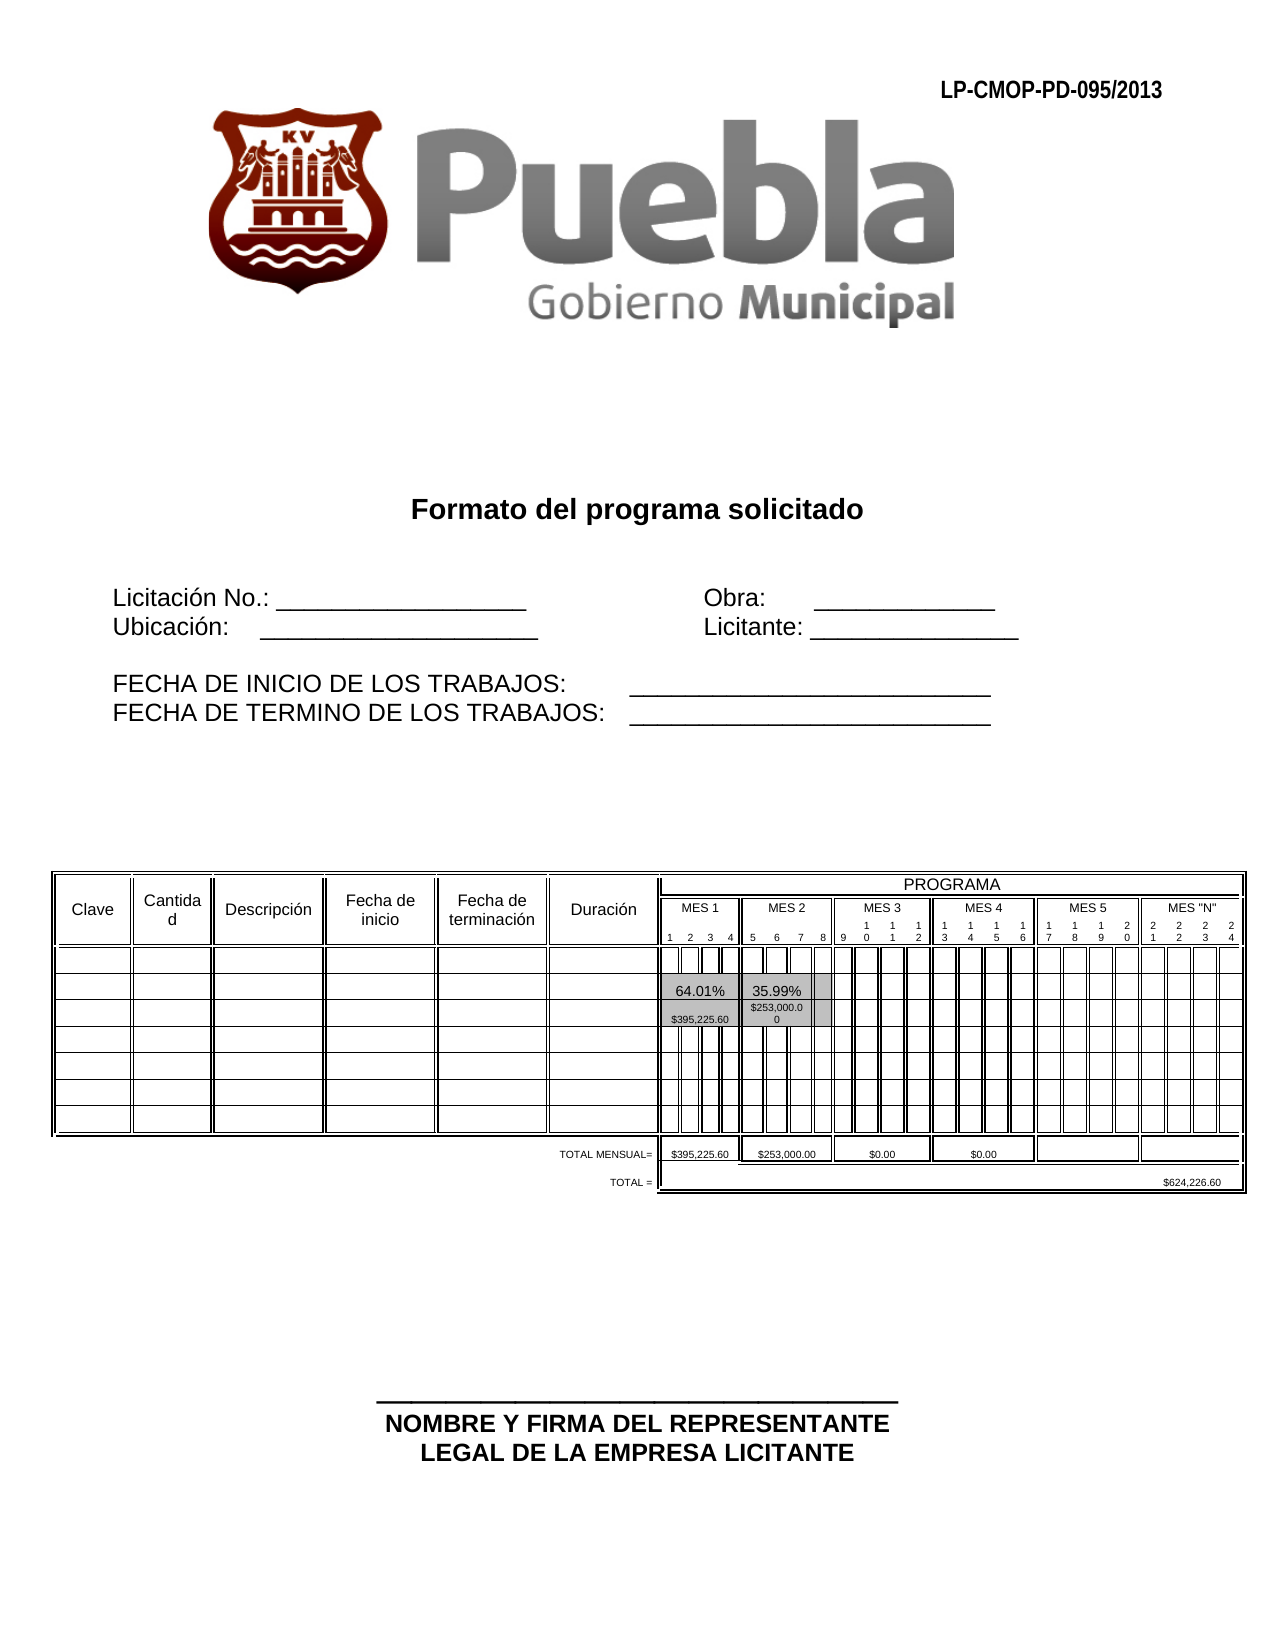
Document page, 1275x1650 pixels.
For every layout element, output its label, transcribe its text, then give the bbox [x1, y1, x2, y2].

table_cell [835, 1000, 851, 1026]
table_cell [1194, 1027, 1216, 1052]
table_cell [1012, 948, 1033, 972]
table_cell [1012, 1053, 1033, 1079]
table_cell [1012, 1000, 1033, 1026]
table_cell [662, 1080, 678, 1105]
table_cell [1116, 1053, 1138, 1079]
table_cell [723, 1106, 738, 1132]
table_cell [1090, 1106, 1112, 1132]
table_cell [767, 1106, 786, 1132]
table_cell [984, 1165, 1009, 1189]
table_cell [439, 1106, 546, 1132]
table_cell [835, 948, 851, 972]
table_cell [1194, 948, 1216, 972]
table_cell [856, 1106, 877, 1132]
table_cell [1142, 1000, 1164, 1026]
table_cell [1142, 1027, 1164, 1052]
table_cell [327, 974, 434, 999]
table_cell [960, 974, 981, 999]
text NOMBRE Y FIRMA DEL REPRESENTANTE [112, 1409, 1162, 1438]
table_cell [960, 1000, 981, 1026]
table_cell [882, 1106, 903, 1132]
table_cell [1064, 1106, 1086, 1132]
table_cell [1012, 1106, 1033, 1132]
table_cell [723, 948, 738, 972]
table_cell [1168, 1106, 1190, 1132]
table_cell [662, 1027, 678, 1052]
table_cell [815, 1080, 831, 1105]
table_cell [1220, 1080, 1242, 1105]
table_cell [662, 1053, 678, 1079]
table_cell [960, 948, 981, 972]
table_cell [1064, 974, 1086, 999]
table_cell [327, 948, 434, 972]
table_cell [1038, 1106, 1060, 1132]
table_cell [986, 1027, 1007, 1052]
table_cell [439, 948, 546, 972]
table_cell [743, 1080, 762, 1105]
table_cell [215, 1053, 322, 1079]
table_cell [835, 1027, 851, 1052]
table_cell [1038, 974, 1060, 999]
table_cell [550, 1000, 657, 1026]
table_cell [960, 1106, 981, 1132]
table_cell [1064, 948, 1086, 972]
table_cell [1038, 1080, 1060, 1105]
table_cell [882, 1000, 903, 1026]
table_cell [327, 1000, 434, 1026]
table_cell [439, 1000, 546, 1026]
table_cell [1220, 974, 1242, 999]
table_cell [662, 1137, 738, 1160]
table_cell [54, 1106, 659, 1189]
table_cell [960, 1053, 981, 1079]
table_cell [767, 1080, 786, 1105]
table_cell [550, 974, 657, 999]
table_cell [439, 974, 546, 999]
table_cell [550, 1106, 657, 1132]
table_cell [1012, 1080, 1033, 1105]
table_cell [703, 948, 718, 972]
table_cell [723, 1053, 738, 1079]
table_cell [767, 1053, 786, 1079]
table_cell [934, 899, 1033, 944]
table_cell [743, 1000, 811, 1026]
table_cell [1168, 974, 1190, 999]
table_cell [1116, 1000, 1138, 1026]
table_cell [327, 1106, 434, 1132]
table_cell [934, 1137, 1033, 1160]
text FECHA DE INICIO DE LOS TRABAJOS: __________________________ [112, 669, 1162, 698]
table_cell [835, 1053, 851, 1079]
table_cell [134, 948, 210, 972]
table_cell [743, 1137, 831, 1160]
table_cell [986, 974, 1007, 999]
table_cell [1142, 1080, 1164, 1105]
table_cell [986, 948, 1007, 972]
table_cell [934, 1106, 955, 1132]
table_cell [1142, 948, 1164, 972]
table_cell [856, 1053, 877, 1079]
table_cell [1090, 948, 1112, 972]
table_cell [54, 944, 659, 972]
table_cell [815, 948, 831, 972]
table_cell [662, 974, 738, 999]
picture [208, 108, 954, 328]
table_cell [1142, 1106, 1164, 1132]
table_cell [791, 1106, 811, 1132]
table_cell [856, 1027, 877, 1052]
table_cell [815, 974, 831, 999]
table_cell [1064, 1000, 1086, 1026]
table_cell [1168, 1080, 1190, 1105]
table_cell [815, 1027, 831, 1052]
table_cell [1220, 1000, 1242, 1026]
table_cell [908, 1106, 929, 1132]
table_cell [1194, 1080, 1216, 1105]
text Licitación No.: __________________ Obra: _____________ [112, 583, 1162, 612]
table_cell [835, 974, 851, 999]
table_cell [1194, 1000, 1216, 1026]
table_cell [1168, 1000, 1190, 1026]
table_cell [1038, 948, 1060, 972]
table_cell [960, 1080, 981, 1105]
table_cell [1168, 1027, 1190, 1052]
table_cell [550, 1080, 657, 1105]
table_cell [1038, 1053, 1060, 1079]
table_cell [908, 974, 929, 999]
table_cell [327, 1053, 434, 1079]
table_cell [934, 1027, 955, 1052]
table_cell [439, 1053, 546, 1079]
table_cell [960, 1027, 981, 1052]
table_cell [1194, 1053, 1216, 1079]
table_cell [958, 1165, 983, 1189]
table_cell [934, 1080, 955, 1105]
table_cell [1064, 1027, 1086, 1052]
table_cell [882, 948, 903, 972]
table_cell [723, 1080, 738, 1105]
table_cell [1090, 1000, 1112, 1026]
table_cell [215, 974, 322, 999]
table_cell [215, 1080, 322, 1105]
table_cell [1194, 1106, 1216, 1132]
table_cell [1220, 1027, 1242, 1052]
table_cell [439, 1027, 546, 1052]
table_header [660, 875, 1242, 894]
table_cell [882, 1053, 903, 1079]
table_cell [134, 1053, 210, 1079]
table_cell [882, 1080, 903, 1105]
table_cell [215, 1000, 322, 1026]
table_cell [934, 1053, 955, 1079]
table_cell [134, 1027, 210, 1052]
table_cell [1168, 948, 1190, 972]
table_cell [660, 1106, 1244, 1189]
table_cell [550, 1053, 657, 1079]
text Ubicación: ____________________ Licitante: _______________ [112, 612, 1162, 641]
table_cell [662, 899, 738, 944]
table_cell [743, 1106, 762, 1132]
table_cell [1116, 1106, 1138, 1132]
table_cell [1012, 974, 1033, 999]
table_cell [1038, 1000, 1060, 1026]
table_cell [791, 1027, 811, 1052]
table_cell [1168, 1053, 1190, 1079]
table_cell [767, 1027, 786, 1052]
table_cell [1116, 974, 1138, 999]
text Formato del programa solicitado [112, 492, 1162, 526]
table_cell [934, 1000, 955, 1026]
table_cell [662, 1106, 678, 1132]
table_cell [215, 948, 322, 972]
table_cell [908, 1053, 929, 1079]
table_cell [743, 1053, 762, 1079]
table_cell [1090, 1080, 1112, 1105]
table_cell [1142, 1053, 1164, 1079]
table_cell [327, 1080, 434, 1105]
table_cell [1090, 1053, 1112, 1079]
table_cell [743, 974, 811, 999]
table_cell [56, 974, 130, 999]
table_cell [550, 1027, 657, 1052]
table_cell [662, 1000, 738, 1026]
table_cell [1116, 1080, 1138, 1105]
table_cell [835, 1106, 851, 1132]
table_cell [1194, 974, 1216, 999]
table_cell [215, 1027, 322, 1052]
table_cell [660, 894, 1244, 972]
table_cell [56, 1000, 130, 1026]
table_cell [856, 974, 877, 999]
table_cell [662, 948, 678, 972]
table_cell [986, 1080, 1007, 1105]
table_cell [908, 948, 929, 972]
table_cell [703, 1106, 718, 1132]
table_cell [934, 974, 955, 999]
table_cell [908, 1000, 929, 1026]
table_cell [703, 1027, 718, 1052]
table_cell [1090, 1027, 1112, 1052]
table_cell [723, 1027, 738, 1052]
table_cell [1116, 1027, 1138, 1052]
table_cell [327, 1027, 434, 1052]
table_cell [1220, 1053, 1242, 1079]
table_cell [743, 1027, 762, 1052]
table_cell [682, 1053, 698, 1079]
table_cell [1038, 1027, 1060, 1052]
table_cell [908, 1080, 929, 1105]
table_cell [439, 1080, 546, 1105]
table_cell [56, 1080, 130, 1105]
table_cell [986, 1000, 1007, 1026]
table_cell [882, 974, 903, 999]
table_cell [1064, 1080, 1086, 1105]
text LEGAL DE [112, 1438, 1162, 1467]
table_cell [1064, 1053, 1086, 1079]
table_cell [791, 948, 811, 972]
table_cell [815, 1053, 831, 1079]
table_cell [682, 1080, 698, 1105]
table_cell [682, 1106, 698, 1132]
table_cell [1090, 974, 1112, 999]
text FECHA DE TERMINO DE LOS TRABAJOS: __________________________ [112, 698, 1162, 727]
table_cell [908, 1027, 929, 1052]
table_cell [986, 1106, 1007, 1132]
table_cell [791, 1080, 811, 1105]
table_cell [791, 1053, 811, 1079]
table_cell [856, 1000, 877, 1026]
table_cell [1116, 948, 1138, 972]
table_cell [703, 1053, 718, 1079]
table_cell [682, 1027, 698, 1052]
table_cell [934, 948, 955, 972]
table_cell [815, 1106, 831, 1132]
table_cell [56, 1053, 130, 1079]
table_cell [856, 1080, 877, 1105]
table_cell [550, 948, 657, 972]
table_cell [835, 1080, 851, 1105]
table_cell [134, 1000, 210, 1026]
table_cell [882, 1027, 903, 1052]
text _______________ [112, 1337, 1162, 1409]
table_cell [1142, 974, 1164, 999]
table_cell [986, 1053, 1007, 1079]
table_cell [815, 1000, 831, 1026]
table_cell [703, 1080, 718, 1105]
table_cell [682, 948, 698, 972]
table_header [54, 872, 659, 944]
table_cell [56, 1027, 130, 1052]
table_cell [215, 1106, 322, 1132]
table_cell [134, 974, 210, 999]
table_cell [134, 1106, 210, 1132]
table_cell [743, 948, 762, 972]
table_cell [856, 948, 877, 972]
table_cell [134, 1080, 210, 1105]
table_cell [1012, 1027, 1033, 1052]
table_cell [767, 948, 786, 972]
